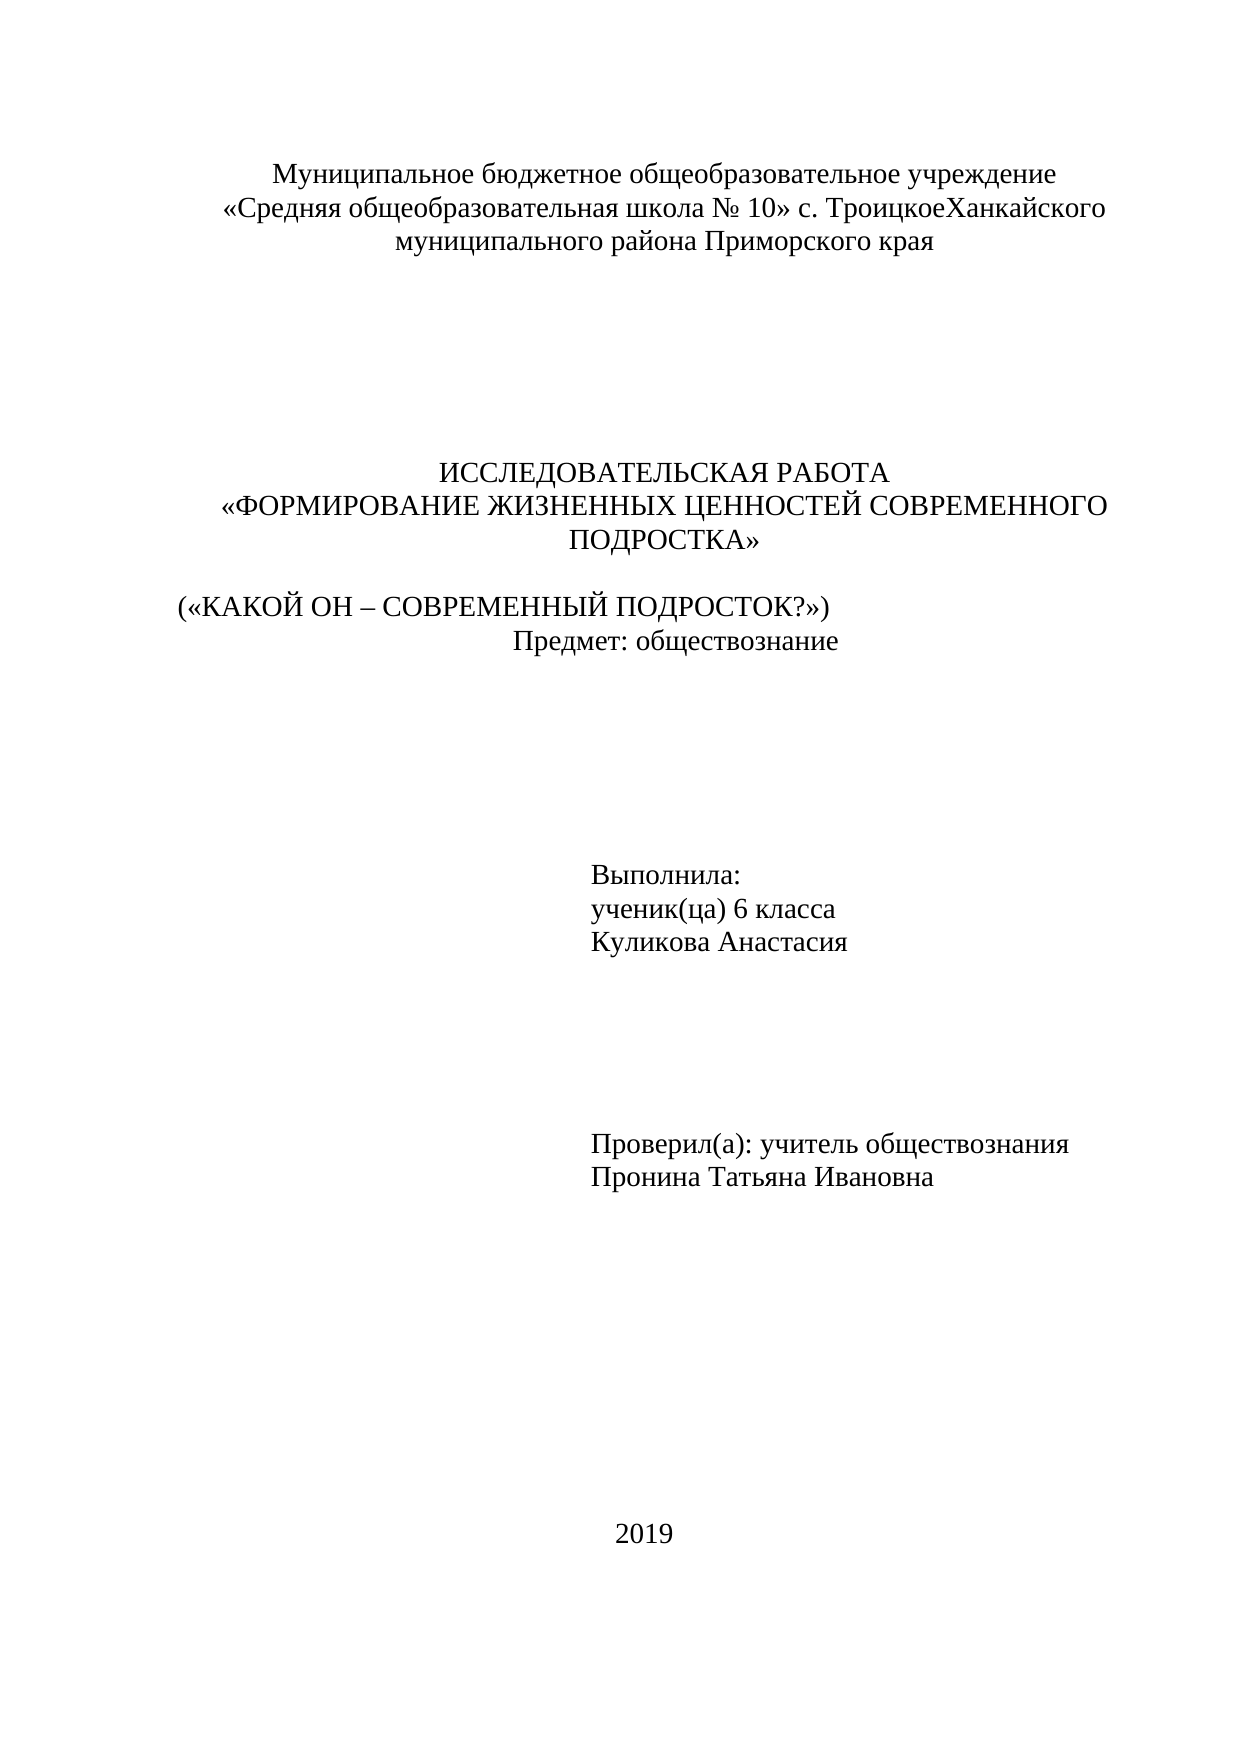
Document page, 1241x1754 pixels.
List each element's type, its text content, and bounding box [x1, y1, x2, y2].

text ИССЛЕДОВАТЕЛЬСКАЯ РАБОТА [177, 455, 1152, 488]
text ученик(ца) 6 класса [591, 891, 1240, 924]
text Выполнила: [591, 857, 1240, 891]
text Проверил(а): учитель обществознания [591, 1126, 1240, 1159]
text Пронина Татьяна Ивановна [591, 1159, 1240, 1221]
text «ФОРМИРОВАНИЕ ЖИЗНЕННЫХ ЦЕННОСТЕЙ СОВРЕМЕННОГО ПОДРОСТКА» [177, 488, 1152, 556]
text («КАКОЙ ОН – СОВРЕМЕННЫЙ ПОДРОСТОК?») [177, 589, 1240, 623]
text Куликова Анастасия [591, 924, 1240, 958]
text Предмет: обществознание [177, 623, 1240, 656]
text «Средняя общеобразовательная школа № 10» с. ТроицкоеХанкайского муниципального района Приморского края [177, 190, 1152, 257]
text Муниципальное бюджетное общеобразовательное учреждение [177, 156, 1152, 190]
text 2019 [177, 1516, 1240, 1550]
